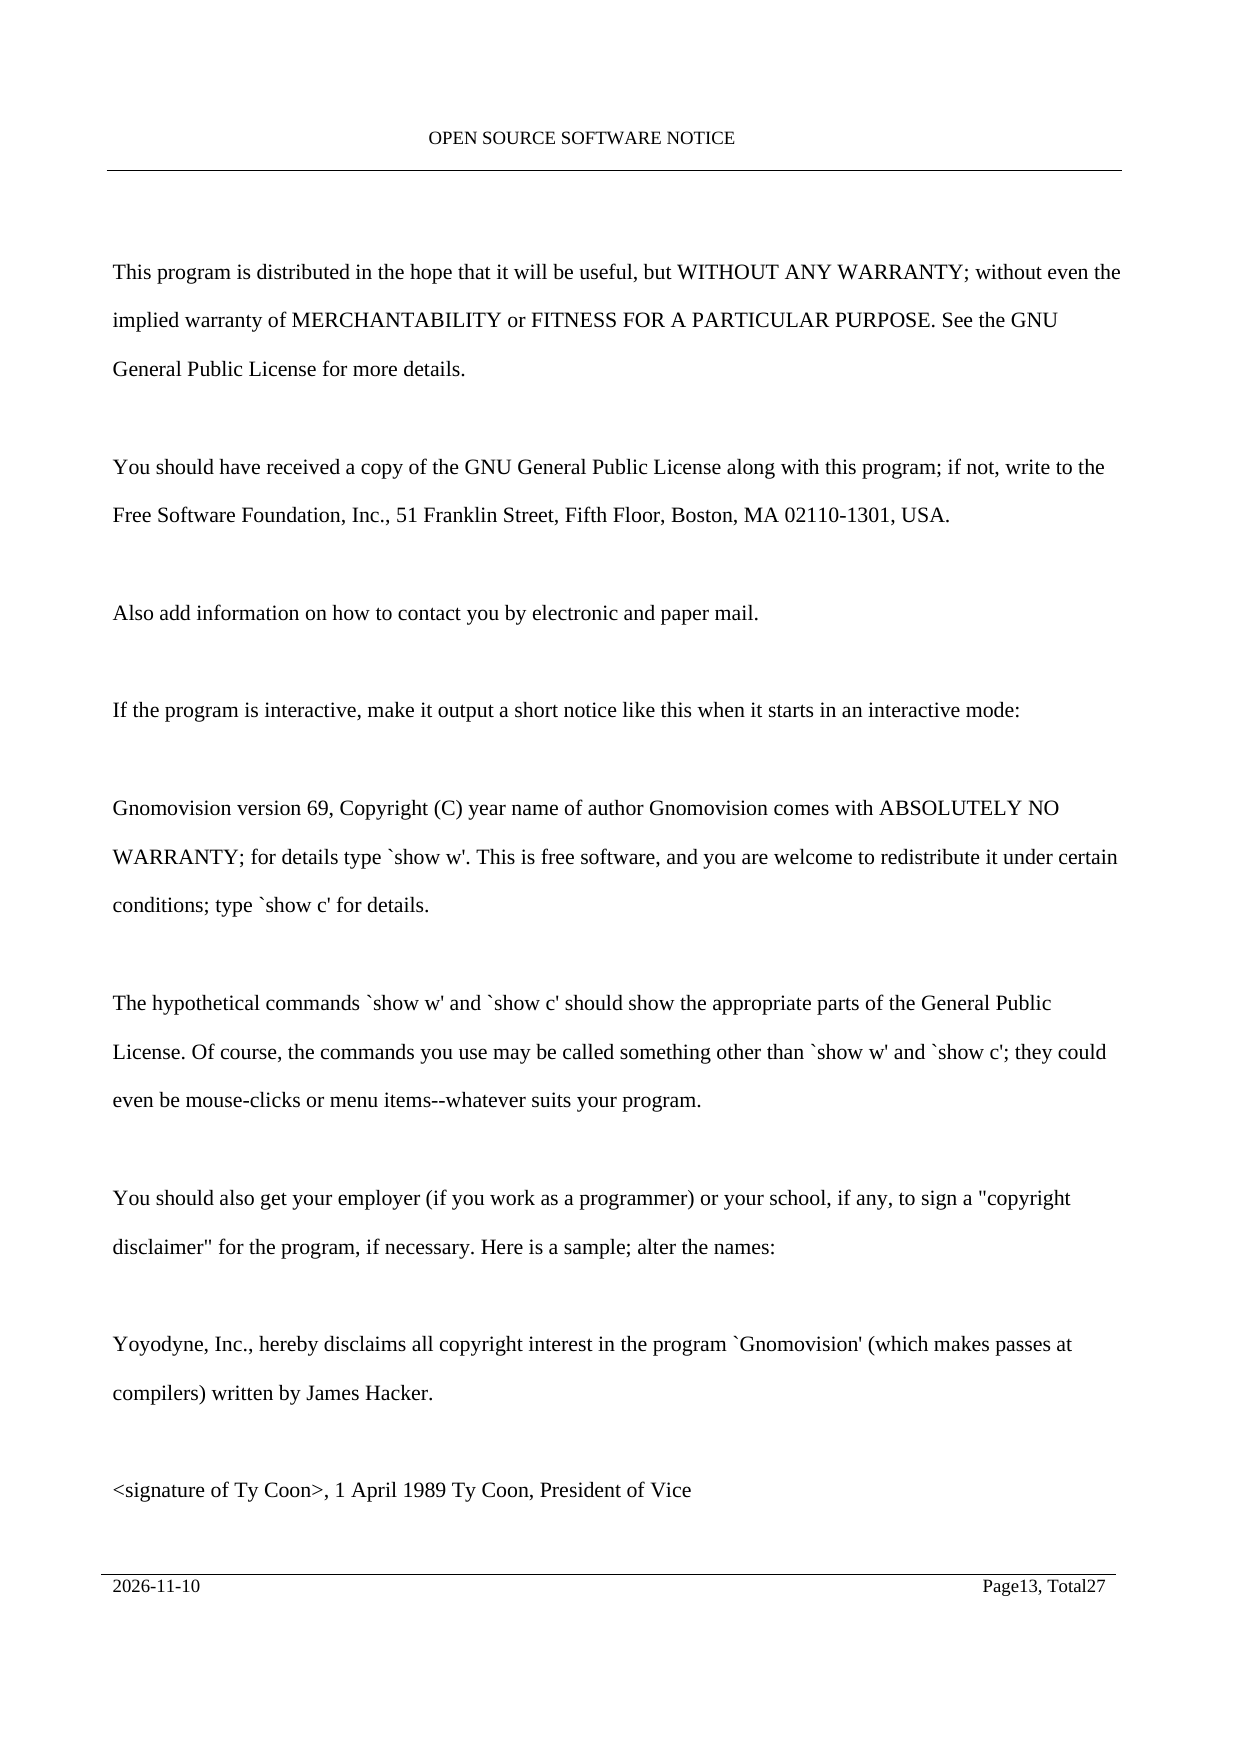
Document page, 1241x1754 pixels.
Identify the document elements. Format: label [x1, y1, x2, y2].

text [112, 206, 1128, 1506]
